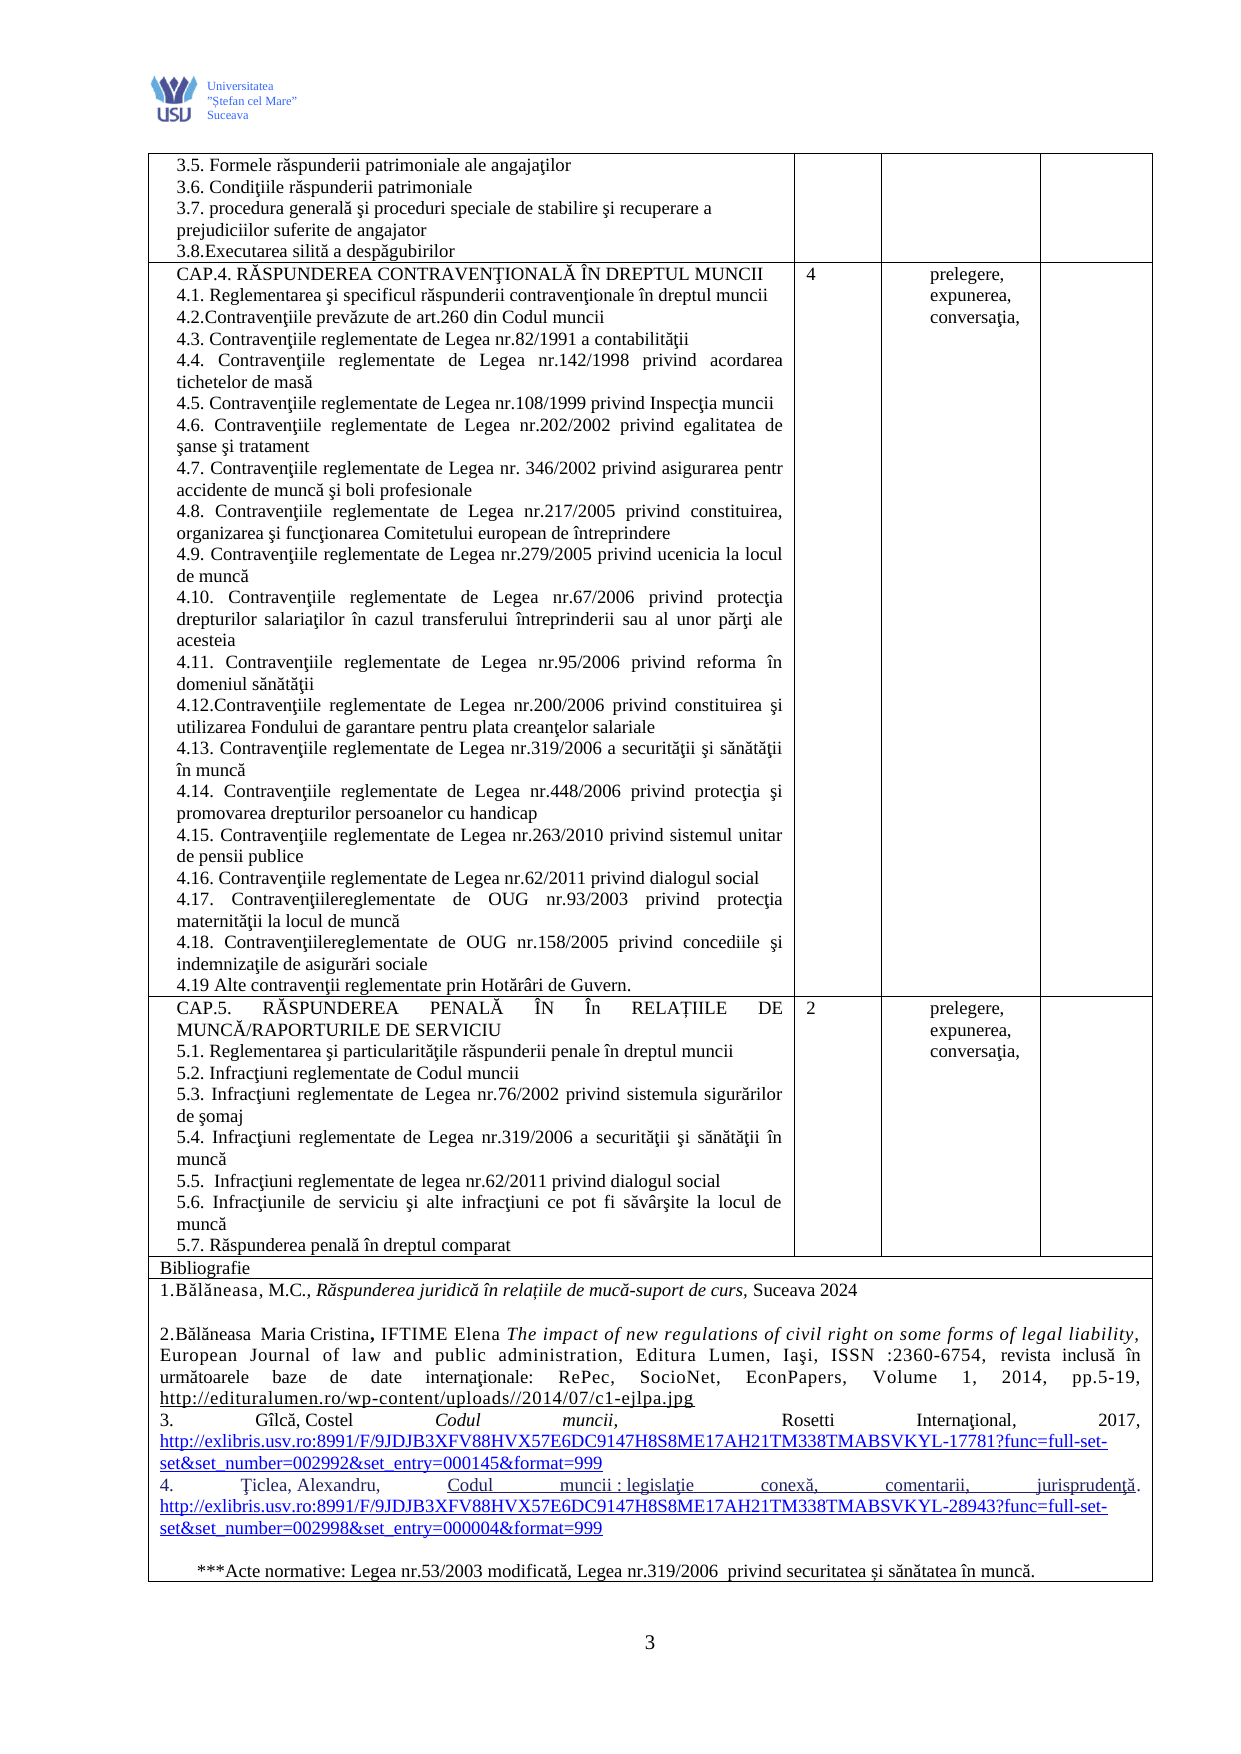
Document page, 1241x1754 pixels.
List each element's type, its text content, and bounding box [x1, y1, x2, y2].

table_cell 2 [795, 997, 881, 1256]
table_cell 4 [795, 263, 881, 996]
table_cell [1041, 263, 1152, 996]
table_cell CAP.4. RĂSPUNDEREA CONTRAVENŢIONALĂ ÎN DREPTUL MUNCII 4.1. Reglementarea şi specificul răspunderii contravenţionale în dreptul muncii 4.2.Contravenţiile prevăzute de art.260 din Codul muncii 4.3. Contravenţiile reglementate de Legea nr.82/1991 a contabilităţii 4.4. Contravenţiile reglementate de Legea nr.142/1998 privind acordarea tichetelor de masă 4.5. Contravenţiile reglementate de Legea nr.108/1999 privind Inspecţia muncii 4.6. Contravenţiile reglementate de Legea nr.202/2002 privind egalitatea de şanse şi tratament 4.7. Contravenţiile reglementate de Legea nr. 346/2002 privind asigurarea pentr accidente de muncă şi boli profesionale 4.8. Contravenţiile reglementate de Legea nr.217/2005 privind constituirea, organizarea şi funcţionarea Comitetului european de întreprindere 4.9. Contravenţiile reglementate de Legea nr.279/2005 privind ucenicia la locul de muncă 4.10. Contravenţiile reglementate de Legea nr.67/2006 privind protecţia drepturilor salariaţilor în cazul transferului întreprinderii sau al unor părţi ale acesteia 4.11. Contravenţiile reglementate de Legea nr.95/2006 privind reforma în domeniul sănătăţii 4.12.Contravenţiile reglementate de Legea nr.200/2006 privind constituirea şi utilizarea Fondului de garantare pentru plata creanţelor salariale 4.13. Contravenţiile reglementate de Legea nr.319/2006 a securităţii şi sănătăţii în muncă 4.14. Contravenţiile reglementate de Legea nr.448/2006 privind protecţia şi promovarea drepturilor persoanelor cu handicap 4.15. Contravenţiile reglementate de Legea nr.263/2010 privind sistemul unitar de pensii publice 4.16. Contravenţiile reglementate de Legea nr.62/2011 privind dialogul social 4.17. Contravenţiilereglementate de OUG nr.93/2003 privind protecţia maternităţii la locul de muncă 4.18. Contravenţiilereglementate de OUG nr.158/2005 privind concediile şi indemnizaţile de asigurări sociale 4.19 Alte contravenţii reglementate prin Hotărâri de Guvern. [149, 263, 794, 996]
table_cell Bibliografie [149, 1257, 1152, 1278]
table_cell prelegere, expunerea, conversaţia, [882, 263, 1040, 996]
table_cell prelegere, expunerea, conversaţia, [882, 997, 1040, 1256]
table_cell [1041, 997, 1152, 1256]
table_cell [1041, 154, 1152, 262]
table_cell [882, 154, 1040, 262]
table_cell 2 [795, 154, 881, 262]
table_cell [149, 154, 794, 262]
picture [146, 67, 200, 126]
table_cell CAP.5. RĂSPUNDEREA PENALĂ ÎN În RELAȚIILE DE MUNCĂ/RAPORTURILE DE SERVICIU 5.1. Reglementarea şi particularităţile răspunderii penale în dreptul muncii 5.2. Infracţiuni reglementate de Codul muncii 5.3. Infracţiuni reglementate de Legea nr.76/2002 privind sistemula sigurărilor de şomaj 5.4. Infracţiuni reglementate de Legea nr.319/2006 a securităţii şi sănătăţii în muncă 5.5. Infracţiuni reglementate de legea nr.62/2011 privind dialogul social 5.6. Infracţiunile de serviciu şi alte infracţiuni ce pot fi săvârşite la locul de muncă 5.7. Răspunderea penală în dreptul comparat [149, 997, 794, 1256]
table_cell 1.Bălăneasa, M.C., Răspunderea juridică în relațiile de mucă-suport de curs, Suceava 2024 2.Bălăneasa Maria Cristina, IFTIME Elena The impact of new regulations of civil right on some forms of legal liability, European Journal of law and public administration, Editura Lumen, Iaşi, ISSN :2360-6754, revista inclusă în următoarele baze de date internaţionale: RePec, SocioNet, EconPapers, Volume 1, 2014, pp.5-19, http://edituralumen.ro/wp-content/uploads//2014/07/c1-ejlpa.jpg 3. Gîlcă, Costel Codul muncii, Rosetti Internaţional, 2017, http://exlibris.usv.ro:8991/F/9JDJB3XFV88HVX57E6DC9147H8S8ME17AH21TM338TMABSVKYL-17781?func=full-set-set&set_number=002992&set_entry=000145&format=999 4. Ţiclea, Alexandru, Codul muncii : legislaţie conexă, comentarii, jurisprudenţă. http://exlibris.usv.ro:8991/F/9JDJB3XFV88HVX57E6DC9147H8S8ME17AH21TM338TMABSVKYL-28943?func=full-set-set&set_number=002998&set_entry=000004&format=999 ***Acte normative: Legea nr.53/2003 modificată, Legea nr.319/2006 privind securitatea și sănătatea în muncă. [149, 1279, 1152, 1581]
